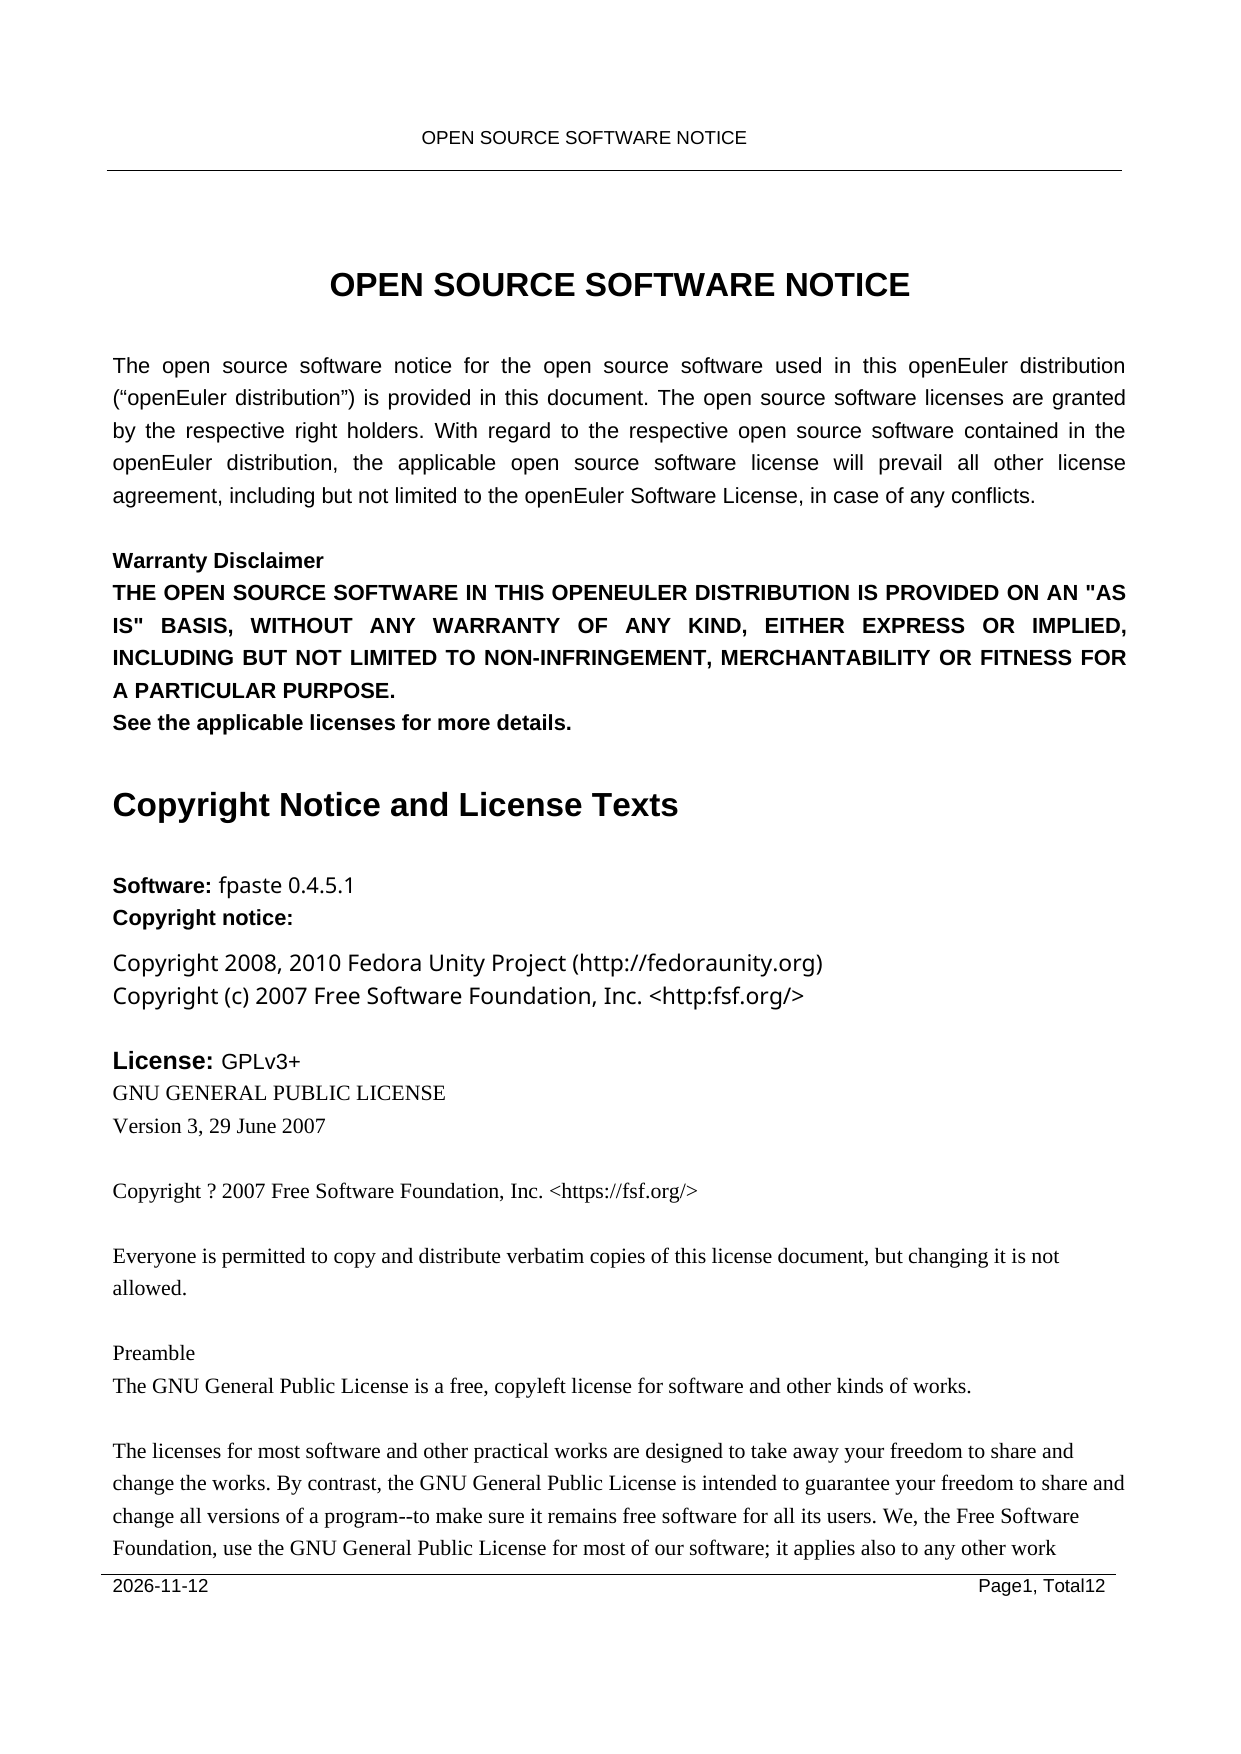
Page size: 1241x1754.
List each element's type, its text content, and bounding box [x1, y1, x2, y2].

text License: GPLv3+ [112, 1044, 1128, 1077]
text OPEN SOURCE SOFTWARE NOTICE [112, 251, 1128, 316]
text Copyright Notice and License Texts [112, 771, 1128, 836]
text Copyright 2008, 2010 Fedora Unity Project (http://fedoraunity.org) Copyright (c) 2007 Free Software Foundation, Inc. <http:fsf.org/> [112, 947, 1128, 1044]
text THE OPEN SOURCE SOFTWARE IN THIS OPENEULER DISTRIBUTION IS PROVIDED ON AN "AS IS" BASIS, WITHOUT ANY WARRANTY OF ANY KIND, EITHER EXPRESS OR IMPLIED, INCLUDING BUT NOT LIMITED TO NON-INFRINGEMENT, MERCHANTABILITY OR FITNESS FOR A PARTICULAR PURPOSE. See the applicable licenses for more details. [112, 576, 1128, 739]
text Copyright notice: [112, 901, 1128, 934]
text Warranty Disclaimer [112, 544, 1128, 576]
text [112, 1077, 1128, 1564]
text The open source software notice for the open source software used in this openEuler distribution (“openEuler distribution”) is provided in this document. The open source software licenses are granted by the respective right holders. With regard to the respective open source software contained in the openEuler distribution, the applicable open source software license will prevail all other license agreement, including but not limited to the openEuler Software License, in case of any conflicts. [112, 349, 1128, 511]
title Software: fpaste 0.4.5.1 [112, 869, 1128, 901]
